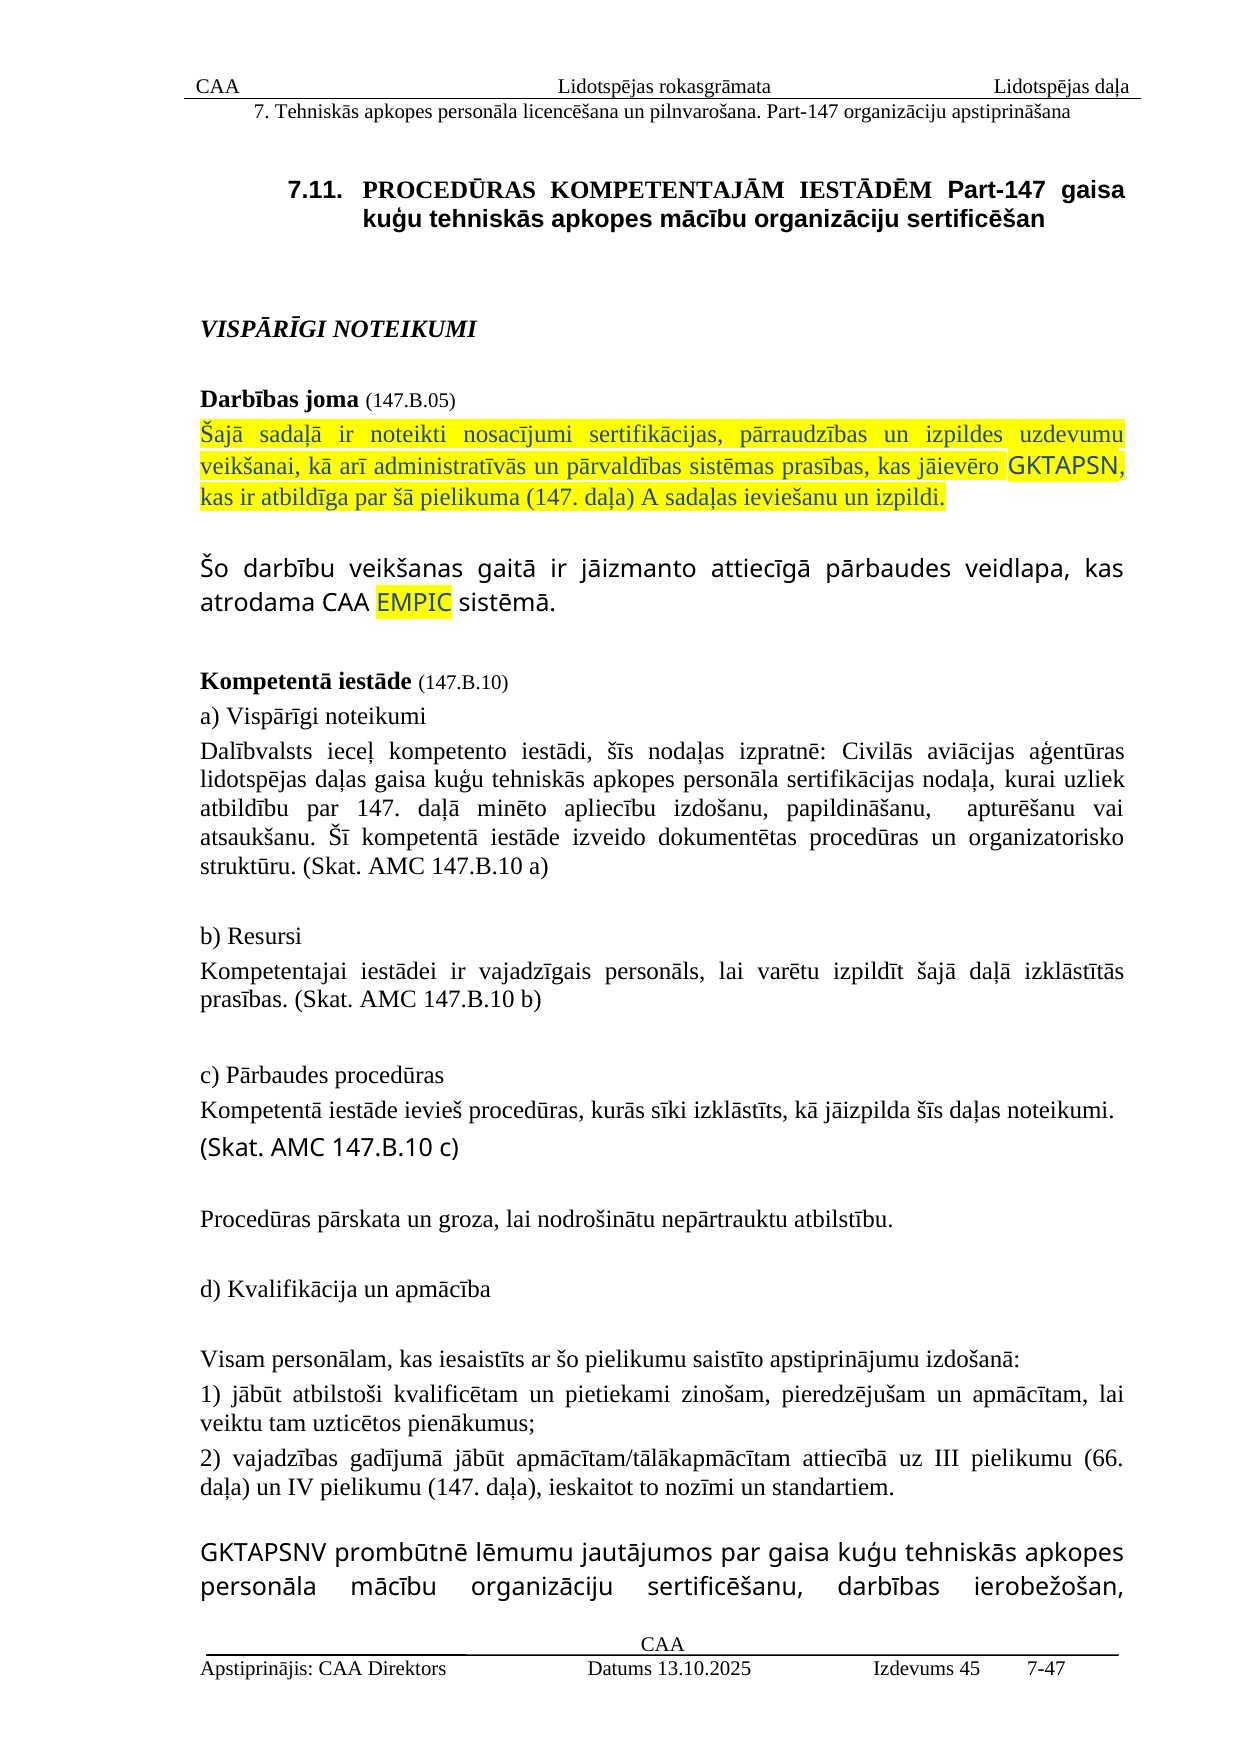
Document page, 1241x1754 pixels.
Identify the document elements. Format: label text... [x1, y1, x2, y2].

text Šo darbību veikšanas gaitā ir jāizmanto attiecīgā pārbaudes veidlapa, kas atrodama CAA EMPIC sistēmā. [200, 551, 1125, 619]
text Darbības joma (147.B.05) [200, 384, 1125, 413]
text Visam personālam, kas iesaistīts ar šo pielikumu saistīto apstiprinājumu izdošanā: [200, 1344, 1125, 1373]
text Kompetentajai iestādei ir vajadzīgais personāls, lai varētu izpildīt šajā daļā izklāstītās prasības. (Skat. AMC 147.B.10 b) [200, 956, 1125, 1013]
text b) Resursi [200, 921, 1125, 949]
text Kompetentā iestāde ievieš procedūras, kurās sīki izklāstīts, kā jāizpilda šīs daļas noteikumi. [200, 1095, 1125, 1123]
text d) Kvalifikācija un apmācība [200, 1274, 1125, 1303]
text (Skat. AMC 147.B.10 c) [200, 1130, 1125, 1164]
text a) Vispārīgi noteikumi [200, 701, 1125, 729]
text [200, 1534, 1125, 1603]
text VISPĀRĪGI NOTEIKUMI [200, 314, 1125, 343]
text Kompetentā iestāde (147.B.10) [200, 666, 1125, 694]
text Procedūras pārskata un groza, lai nodrošinātu nepārtrauktu atbilstību. [200, 1204, 1125, 1233]
text 1) jābūt atbilstoši kvalificētam un pietiekami zinošam, pieredzējušam un apmācītam, lai veiktu tam uzticētos pienākumus; [200, 1379, 1125, 1437]
text c) Pārbaudes procedūras [200, 1060, 1125, 1088]
text Šajā sadaļā ir noteikti nosacījumi sertifikācijas, pārraudzības un izpildes uzdevumu veikšanai, kā arī administratīvās un pārvaldības sistēmas prasības, kas jāievēro GKTAPSN, kas ir atbildīga par šā pielikuma (147. daļa) A sadaļas ieviešanu un izpildi. [200, 448, 1125, 511]
subtitle PROCEDŪRAS KOMPETENTAJĀM IESTĀDĒM Part-147 gaisa kuģu tehniskās apkopes mācību organizāciju sertificēšan [287, 175, 1125, 233]
text 2) vajadzības gadījumā jābūt apmācītam/tālākapmācītam attiecībā uz III pielikumu (66. daļa) un IV pielikumu (147. daļa), ieskaitot to nozīmi un standartiem. [200, 1443, 1125, 1500]
text Dalībvalsts ieceļ kompetento iestādi, šīs nodaļas izpratnē: Civilās aviācijas aģentūras lidotspējas daļas gaisa kuģu tehniskās apkopes personāla sertifikācijas nodaļa, kurai uzliek atbildību par 147. daļā minēto apliecību izdošanu, papildināšanu, apturēšanu vai atsaukšanu. Šī kompetentā iestāde izveido dokumentētas procedūras un organizatorisko struktūru. (Skat. AMC 147.B.10 a) [200, 736, 1125, 879]
